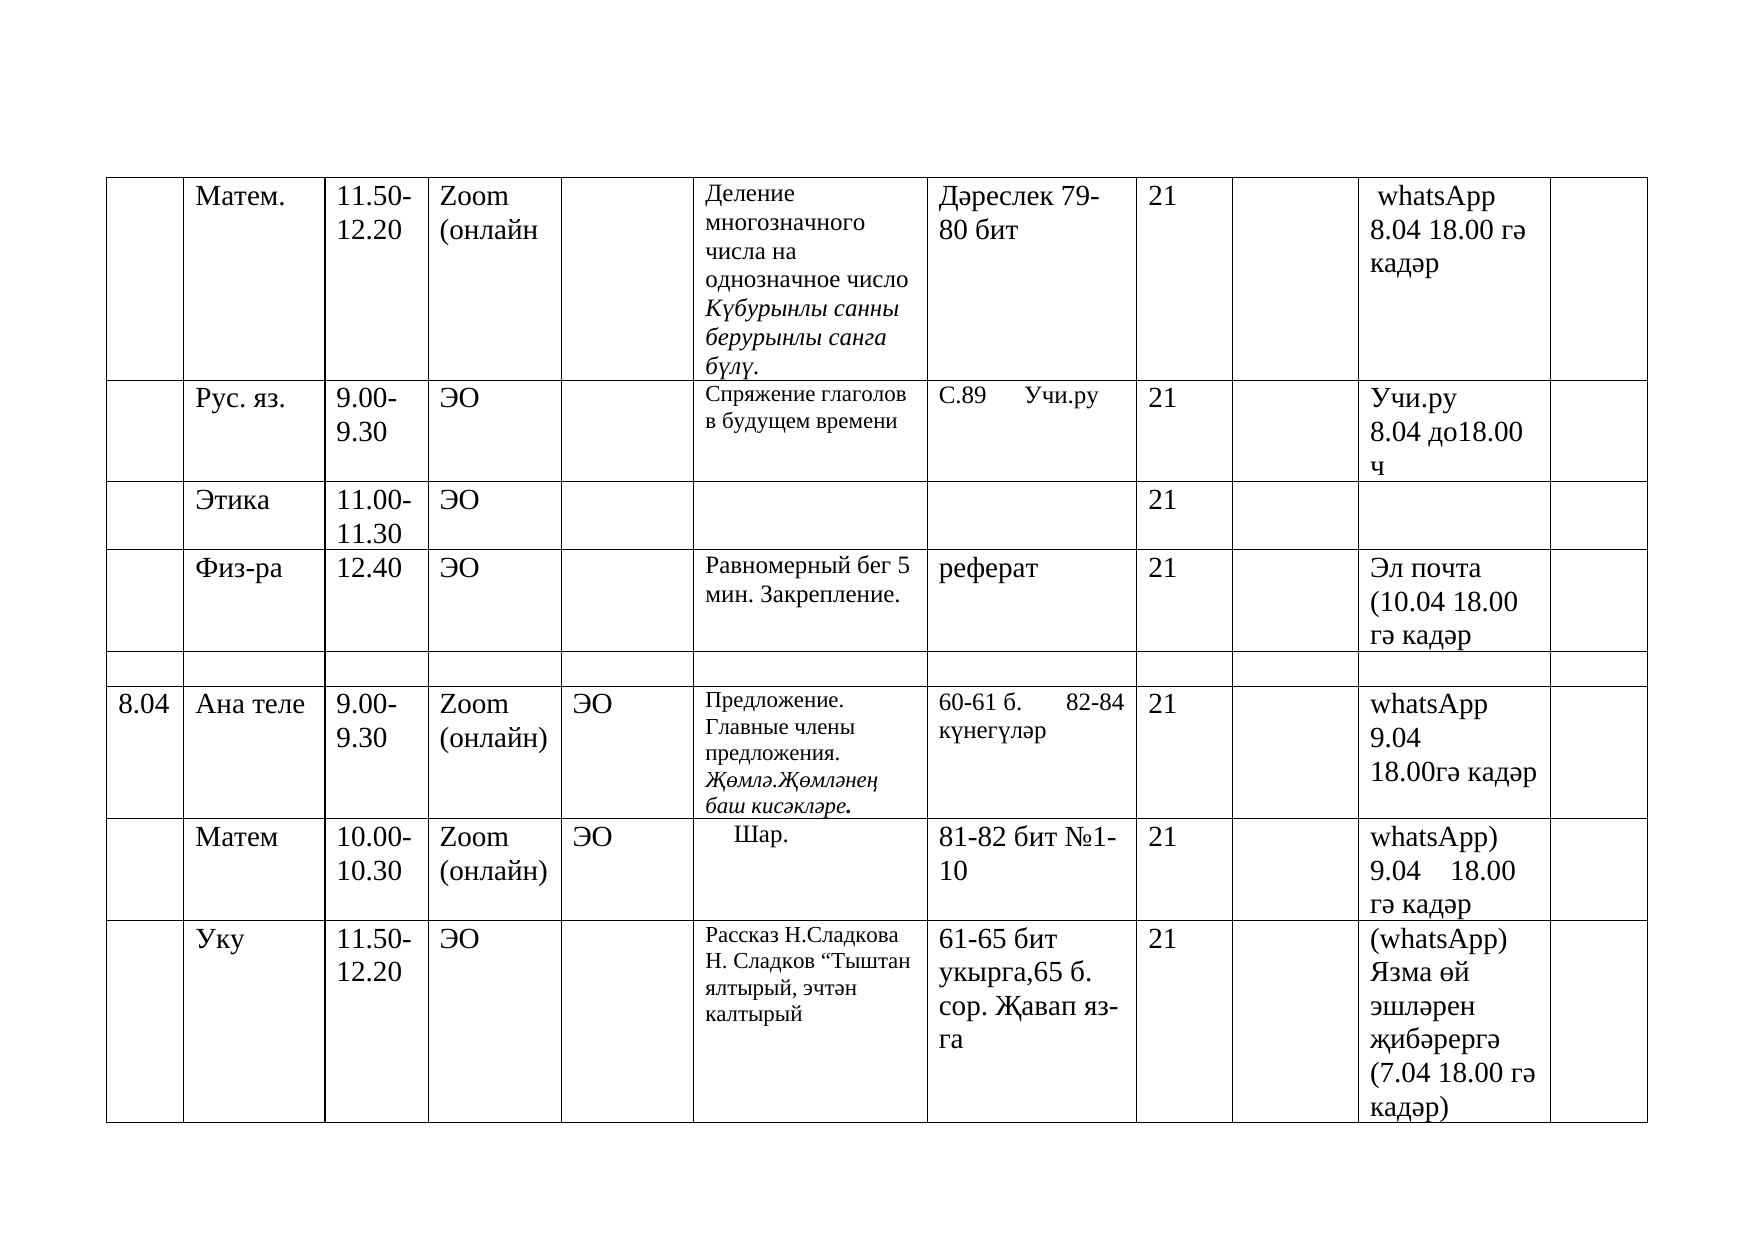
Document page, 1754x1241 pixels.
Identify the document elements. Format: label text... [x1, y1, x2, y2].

table_cell 81-82 бит №1-10 [928, 819, 1136, 920]
table_cell [1233, 819, 1358, 920]
table_cell 60-61 б. 82-84 күнегүләр [928, 687, 1136, 818]
table_cell Рус. яз. [184, 381, 324, 481]
table_cell Предложение. Главные члены предложения. Җөмлә.Җөмләнең баш кисәкләре. [694, 687, 927, 818]
table_cell С.89 Учи.ру [928, 381, 1136, 481]
table_cell ЭО [429, 550, 561, 651]
table_cell 21 [1137, 550, 1232, 651]
table_cell 21 [1137, 687, 1232, 818]
table_cell 11.00-11.30 [326, 482, 428, 549]
table_cell [1233, 921, 1358, 1122]
table_cell Ана теле [184, 687, 324, 818]
table_cell ЭО [429, 381, 561, 481]
table_cell 10.00-10.30 [326, 819, 428, 920]
table_cell [1233, 482, 1358, 549]
table_cell 11.50-12.20 [326, 921, 428, 1122]
table_cell 8.04 [107, 687, 183, 818]
table_cell [562, 381, 693, 481]
table_cell [1551, 381, 1647, 481]
table_cell [1551, 819, 1647, 920]
table_cell Zoom (онлайн [429, 178, 561, 379]
table_cell [562, 921, 693, 1122]
table_cell [107, 921, 183, 1122]
table_cell Матем [184, 819, 324, 920]
table_cell 11.50- 12.20 [326, 178, 428, 379]
table_cell [1551, 652, 1647, 686]
table_cell whatsApp 9.04 18.00гә кадәр [1359, 687, 1550, 818]
table_cell [107, 178, 183, 379]
table_cell [1551, 550, 1647, 651]
table_cell [107, 482, 183, 549]
table_cell [1551, 921, 1647, 1122]
table_cell ЭО [562, 687, 693, 818]
table_cell [562, 550, 693, 651]
table_cell [1137, 652, 1232, 686]
table_cell Равномерный бег 5 мин. Закрепление. [694, 550, 927, 651]
table_cell [928, 482, 1136, 549]
table_cell Рассказ Н.Сладкова Н. Сладков “Тыштан ялтырый, эчтән калтырый [694, 921, 927, 1122]
table_cell whatsApp 8.04 18.00 гә кадәр [1359, 178, 1550, 379]
table_cell ЭО [429, 482, 561, 549]
table_cell Матем. [184, 178, 324, 379]
table_cell 21 [1137, 921, 1232, 1122]
table_cell реферат [928, 550, 1136, 651]
table_cell 21 [1137, 482, 1232, 549]
table_cell Zoom (онлайн) [429, 819, 561, 920]
table_cell (whatsApp) Язма өй эшләрен җибәрергә (7.04 18.00 гә кадәр) [1359, 921, 1550, 1122]
table_cell [326, 652, 428, 686]
table_cell [1359, 482, 1550, 549]
table_cell Zoom (онлайн) [429, 687, 561, 818]
table_cell Спряжение глаголов в будущем времени [694, 381, 927, 481]
table_cell [1233, 381, 1358, 481]
table_cell Учи.ру 8.04 до18.00 ч [1359, 381, 1550, 481]
table_cell ЭО [429, 921, 561, 1122]
table_cell Шар. [694, 819, 927, 920]
table_cell [928, 652, 1136, 686]
table_cell [429, 652, 561, 686]
table_cell [107, 652, 183, 686]
table_cell [1233, 652, 1358, 686]
table_cell [184, 652, 324, 686]
table_cell [1551, 482, 1647, 549]
table_cell [562, 178, 693, 379]
table_cell [694, 482, 927, 549]
table_cell 21 [1137, 819, 1232, 920]
table_cell [1551, 687, 1647, 818]
table_cell Уку [184, 921, 324, 1122]
table_cell [1551, 178, 1647, 379]
table_cell Физ-ра [184, 550, 324, 651]
table_cell [107, 819, 183, 920]
table_cell Деление многозначного числа на однозначное число Күбурынлы санны берурынлы санга бүлү. [694, 178, 927, 379]
table_cell [1359, 652, 1550, 686]
table_cell 61-65 бит укырга,65 б. сор. Җавап яз-га [928, 921, 1136, 1122]
table_cell ЭО [562, 819, 693, 920]
table_cell 21 [1137, 381, 1232, 481]
table_cell whatsApp) 9.04 18.00 гә кадәр [1359, 819, 1550, 920]
table_cell [694, 652, 927, 686]
table_cell [562, 652, 693, 686]
table_cell [1233, 550, 1358, 651]
table_cell Дәреслек 79-80 бит [928, 178, 1136, 379]
table_cell Эл почта (10.04 18.00 гә кадәр [1359, 550, 1550, 651]
table_cell Этика [184, 482, 324, 549]
table_cell 12.40 [326, 550, 428, 651]
table_cell [107, 381, 183, 481]
table_cell [1233, 687, 1358, 818]
table_cell 21 [1137, 178, 1232, 379]
table_cell 9.00-9.30 [326, 687, 428, 818]
table_cell [562, 482, 693, 549]
table_cell [107, 550, 183, 651]
table_cell [1233, 178, 1358, 379]
table_cell 9.00-9.30 [326, 381, 428, 481]
